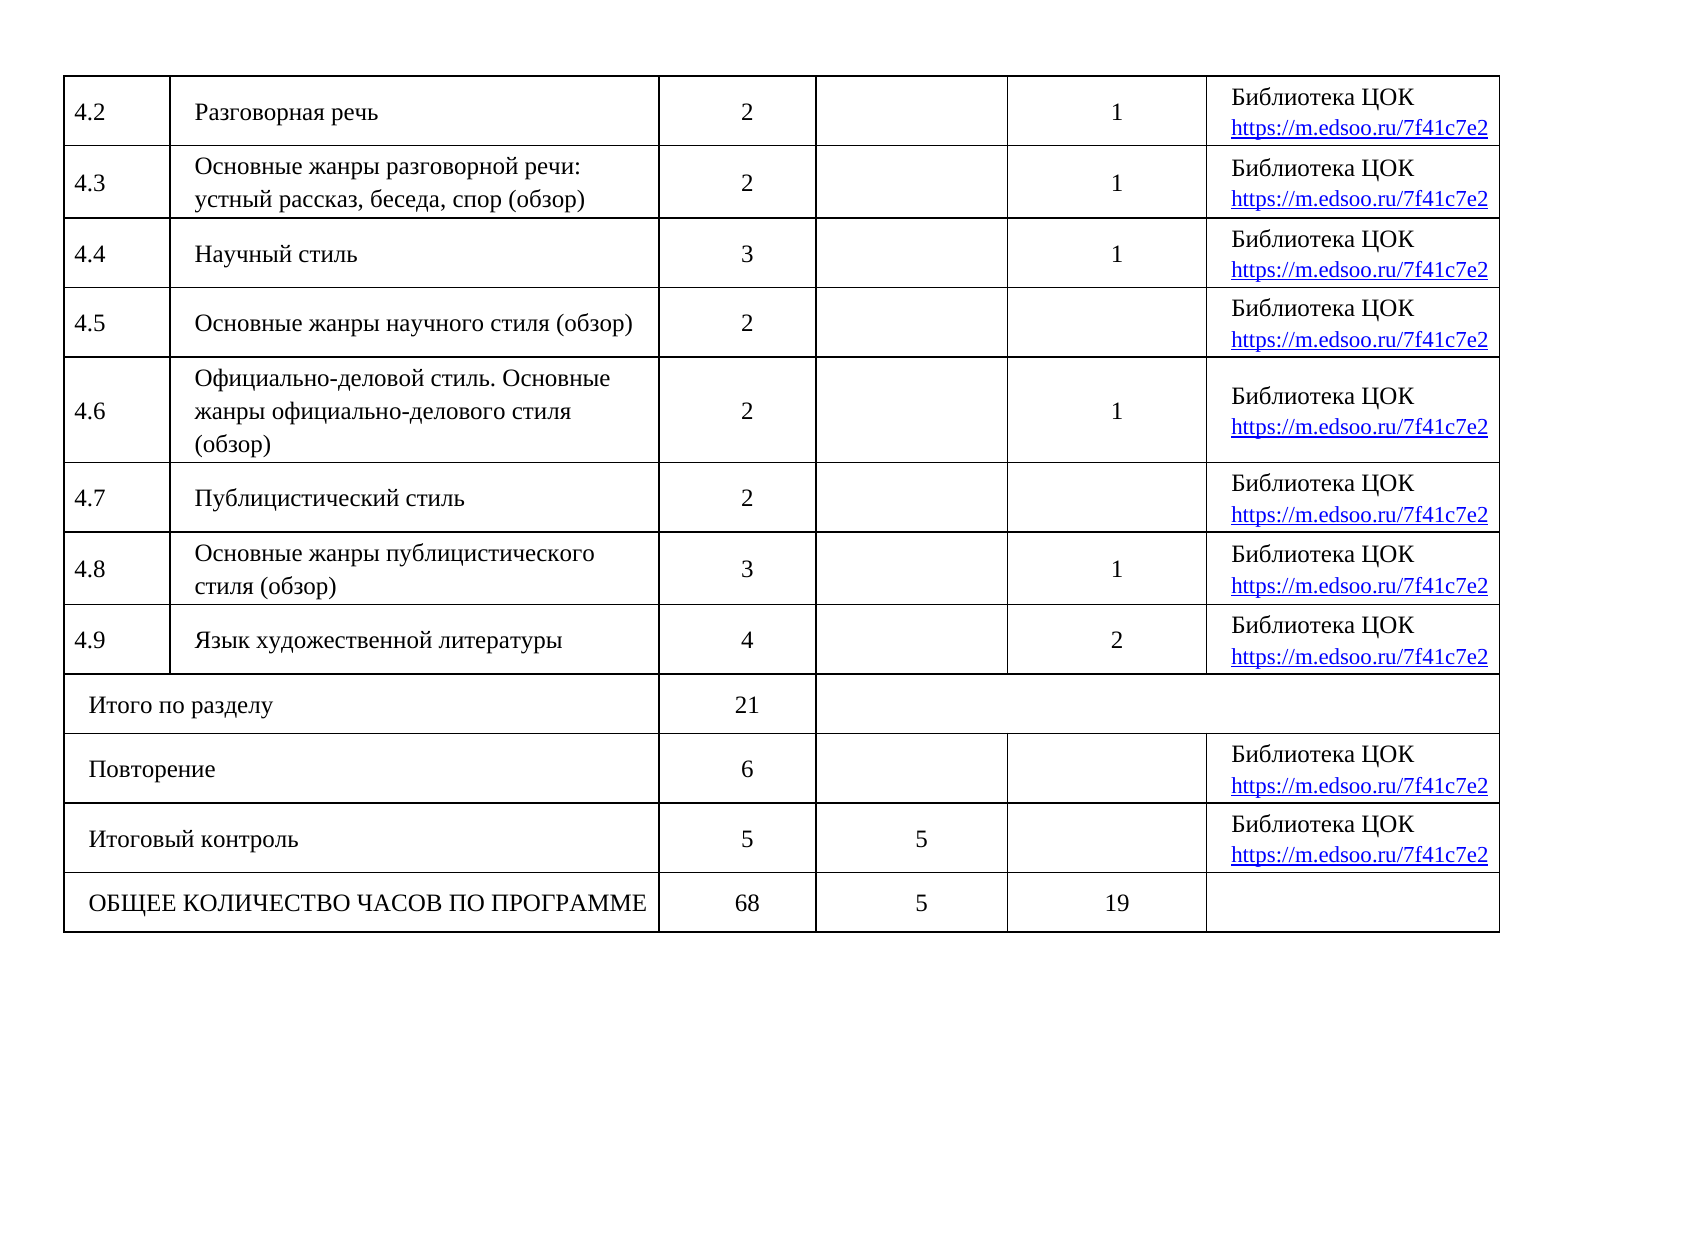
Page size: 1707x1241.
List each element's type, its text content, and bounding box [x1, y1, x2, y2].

table_cell [817, 146, 1007, 217]
table_cell 1 [1008, 77, 1206, 144]
table_cell 2 [660, 463, 815, 531]
table_cell Библиотека ЦОК https://m.edsoo.ru/7f41c7e2 [1207, 463, 1499, 531]
table_cell Официально-деловой стиль. Основные жанры официально-делового стиля (обзор) [171, 358, 658, 462]
table_cell 2 [660, 146, 815, 217]
table_cell Библиотека ЦОК https://m.edsoo.ru/7f41c7e2 [1207, 288, 1499, 356]
table_cell [1008, 734, 1206, 802]
table_cell [817, 219, 1007, 287]
table_cell Публицистический стиль [171, 463, 658, 531]
table_cell 4.4 [65, 219, 169, 287]
table_cell 4.2 [65, 77, 169, 144]
table_cell [817, 533, 1007, 603]
table_cell Библиотека ЦОК https://m.edsoo.ru/7f41c7e2 [1207, 734, 1499, 802]
table_cell Итого по разделу [65, 675, 658, 733]
table_cell [1207, 873, 1499, 931]
table_cell [1008, 463, 1206, 531]
table_cell [817, 463, 1007, 531]
table_cell [817, 77, 1007, 144]
table_cell ОБЩЕЕ КОЛИЧЕСТВО ЧАСОВ ПО ПРОГРАММЕ [65, 873, 658, 931]
table_cell 1 [1008, 146, 1206, 217]
table_cell 5 [817, 804, 1007, 872]
table_cell Основные жанры публицистического стиля (обзор) [171, 533, 658, 603]
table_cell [1207, 146, 1499, 217]
table_cell [1008, 288, 1206, 356]
table_cell [817, 288, 1007, 356]
table_cell 2 [660, 358, 815, 462]
table_cell Основные жанры научного стиля (обзор) [171, 288, 658, 356]
table_cell Разговорная речь [171, 77, 658, 144]
table_cell 1 [1008, 358, 1206, 462]
table_cell 4.5 [65, 288, 169, 356]
table_cell 68 [660, 873, 815, 931]
table_cell 6 [660, 734, 815, 802]
table_cell 5 [660, 804, 815, 872]
table_cell Библиотека ЦОК https://m.edsoo.ru/7f41c7e2 [1207, 533, 1499, 603]
table_cell 1 [1008, 533, 1206, 603]
table_cell 3 [660, 533, 815, 603]
table_cell 19 [1008, 873, 1206, 931]
table_cell 2 [660, 77, 815, 144]
table_cell 4.9 [65, 605, 169, 673]
table_cell 2 [1008, 605, 1206, 673]
table_cell 4.8 [65, 533, 169, 603]
table_cell Библиотека ЦОК https://m.edsoo.ru/7f41c7e2 [1207, 358, 1499, 462]
table_cell 4.7 [65, 463, 169, 531]
table_cell [817, 675, 1499, 733]
table_cell [1008, 804, 1206, 872]
table_cell 1 [1008, 219, 1206, 287]
table_cell 4.6 [65, 358, 169, 462]
table_cell [817, 605, 1007, 673]
table_cell Научный стиль [171, 219, 658, 287]
table_cell Библиотека ЦОК https://m.edsoo.ru/7f41c7e2 [1207, 804, 1499, 872]
table_cell 3 [660, 219, 815, 287]
table_cell [817, 358, 1007, 462]
table_cell 21 [660, 675, 815, 733]
table_cell Итоговый контроль [65, 804, 658, 872]
table_cell 4.3 [65, 146, 169, 217]
table_cell 4 [660, 605, 815, 673]
table_cell Язык художественной литературы [171, 605, 658, 673]
table_cell [817, 734, 1007, 802]
table_cell 5 [817, 873, 1007, 931]
table_cell Основные жанры разговорной речи: устный рассказ, беседа, спор (обзор) [171, 146, 658, 217]
table_cell Повторение [65, 734, 658, 802]
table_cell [1207, 77, 1499, 144]
table_cell Библиотека ЦОК https://m.edsoo.ru/7f41c7e2 [1207, 219, 1499, 287]
table_cell Библиотека ЦОК https://m.edsoo.ru/7f41c7e2 [1207, 605, 1499, 673]
table_cell 2 [660, 288, 815, 356]
